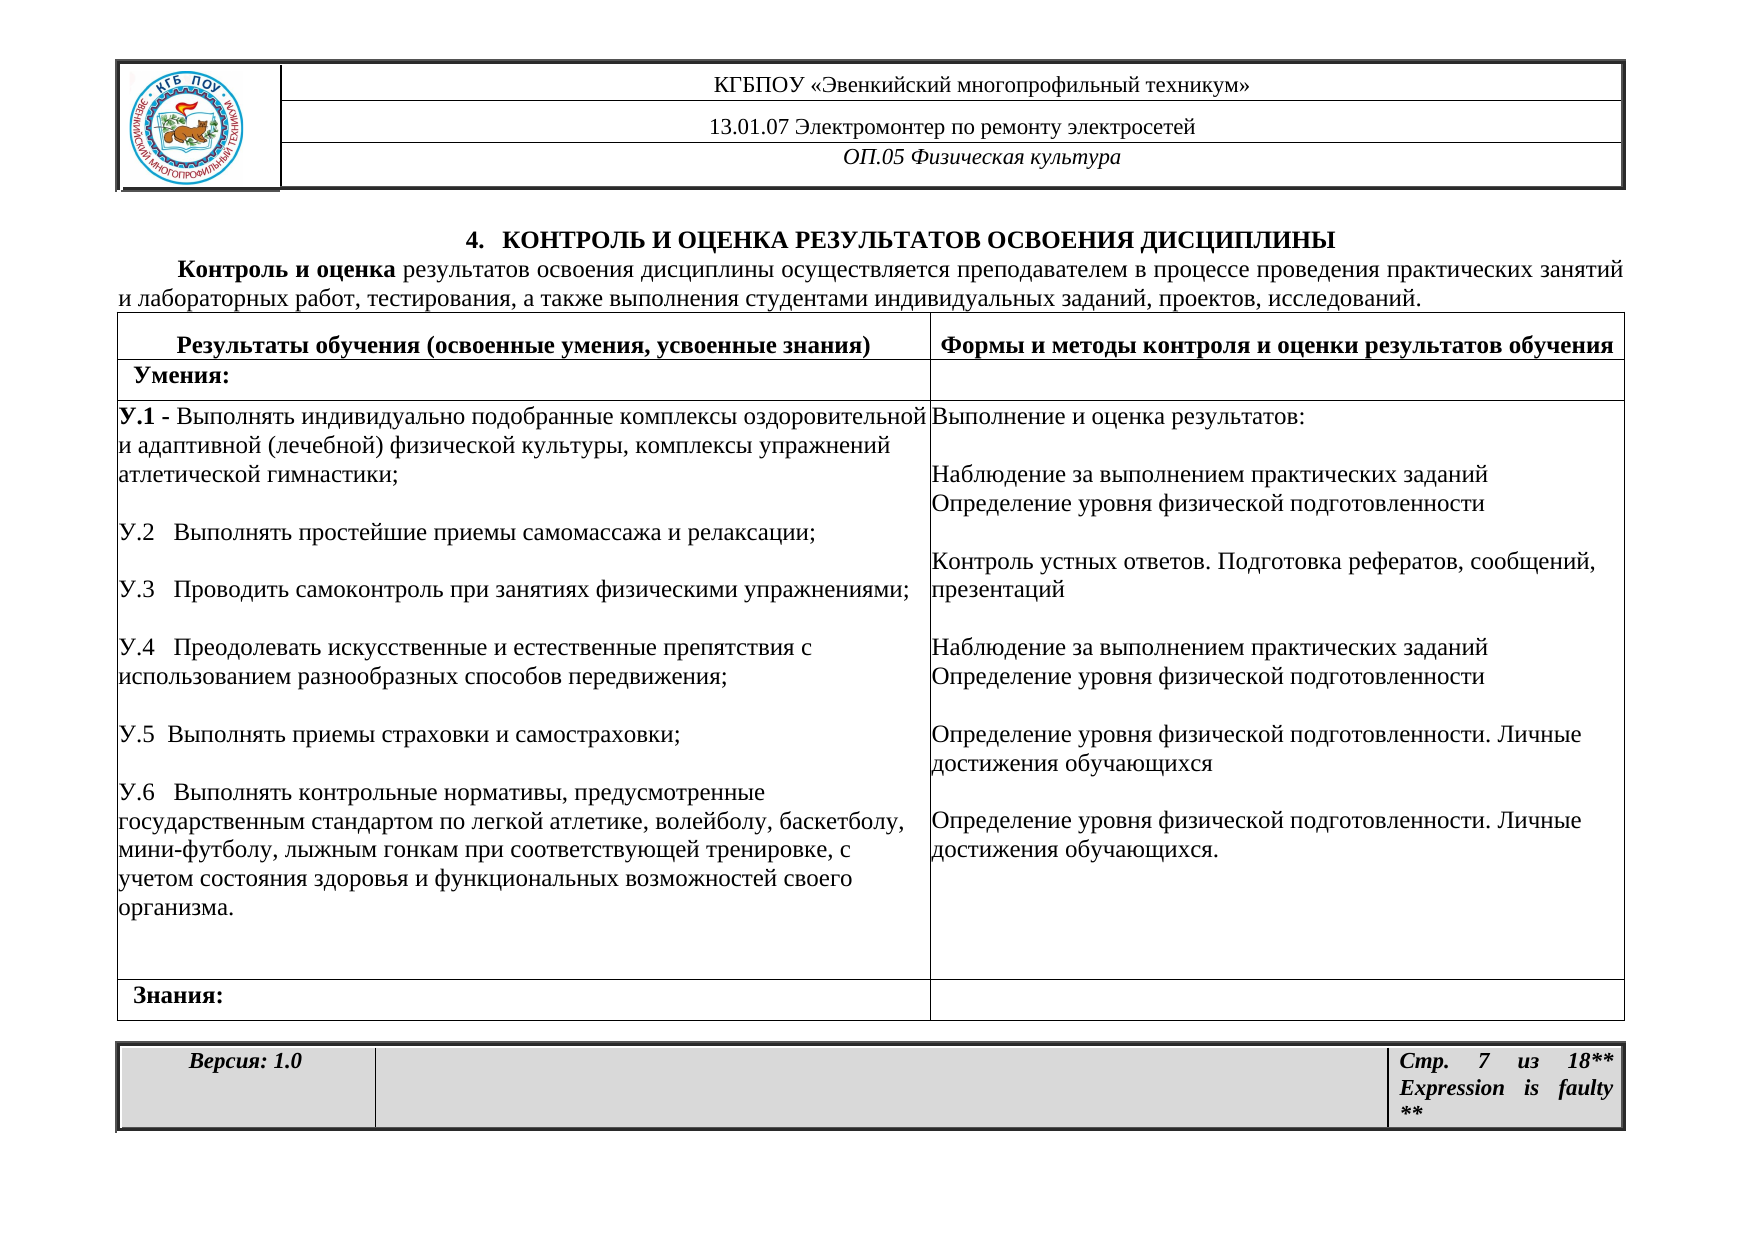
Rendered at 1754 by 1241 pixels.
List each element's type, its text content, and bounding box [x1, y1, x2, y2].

subtitle Контроль и оценка результатов освоения Дисциплины [118, 225, 1624, 254]
table_cell Умения: [118, 360, 930, 400]
subtitle Контроль и оценка результатов освоения дисциплины осуществляется преподавателем в процессе проведения практических занятий и лабораторных работ, тестирования, а также выполнения студентами индивидуальных заданий, проектов, исследований. [118, 254, 1624, 312]
picture [129, 71, 244, 186]
picture [129, 71, 176, 119]
table_header Результаты обучения (освоенные умения, усвоенные знания) [118, 313, 930, 359]
table_cell Выполнение и оценка результатов: Наблюдение за выполнением практических заданий Определение уровня физической подготовленности Контроль устных ответов. Подготовка рефератов, сообщений, презентаций Наблюдение за выполнением практических заданий Определение уровня физической подготовленности Определение уровня физической подготовленности. Личные достижения обучающихся Определение уровня физической подготовленности. Личные достижения обучающихся. [931, 401, 1624, 979]
table_cell [931, 360, 1624, 400]
table_cell Знания: [118, 980, 930, 1020]
table_cell [931, 980, 1624, 1020]
table_cell У.1 - Выполнять индивидуально подобранные комплексы оздоровительной и адаптивной (лечебной) физической культуры, комплексы упражнений атлетической гимнастики; У.2 Выполнять простейшие приемы самомассажа и релаксации; У.3 Проводить самоконтроль при занятиях физическими упражнениями; У.4 Преодолевать искусственные и естественные препятствия с использованием разнообразных способов передвижения; У.5 Выполнять приемы страховки и самостраховки; У.6 Выполнять контрольные нормативы, предусмотренные государственным стандартом по легкой атлетике, волейболу, баскетболу, мини-футболу, лыжным гонкам при соответствующей тренировке, с учетом состояния здоровья и функциональных возможностей своего организма. [118, 401, 930, 979]
table_header Формы и методы контроля и оценки результатов обучения [931, 313, 1624, 359]
